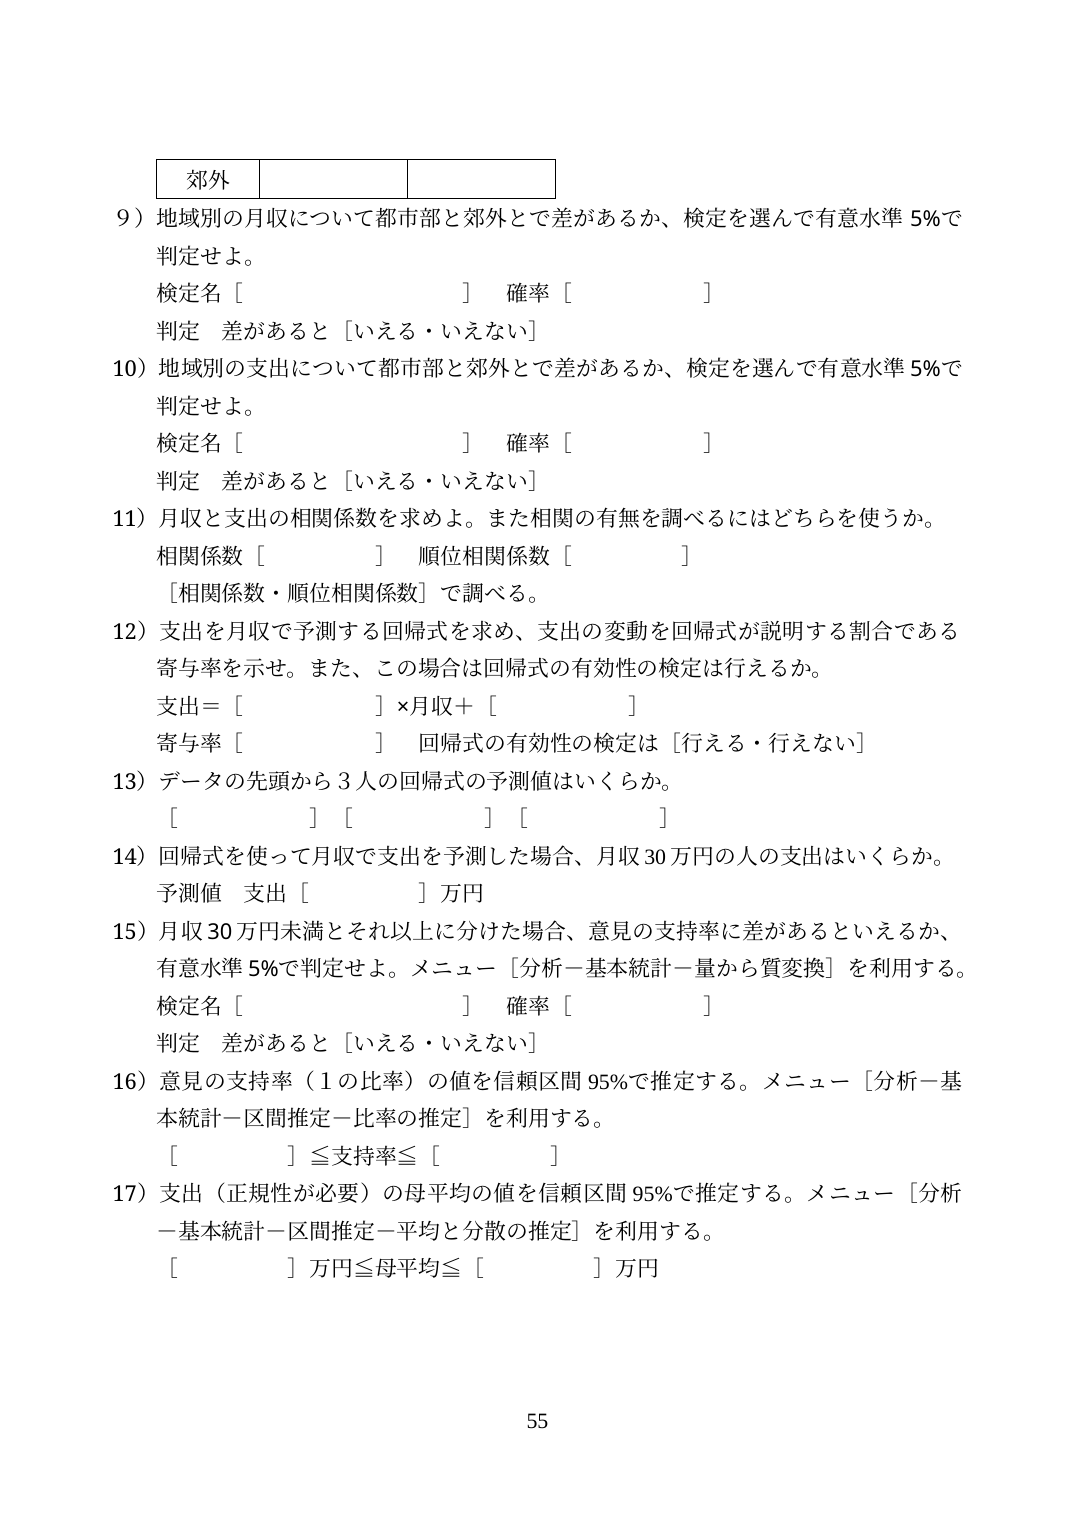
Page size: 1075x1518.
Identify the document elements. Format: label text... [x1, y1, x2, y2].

table_cell 郊外 [157, 160, 259, 197]
text 15）月収30万円未満とそれ以上に分けた場合、意見の支持率に差があるといえるか、有意水準5%で判定せよ。メニュー［分析－基本統計－量から質変換］を利用する。 [112, 911, 963, 986]
text 検定名［ ］ 確率［ ］ [112, 423, 963, 461]
text 判定 差があると［いえる・いえない］ [112, 461, 963, 498]
text 10）地域別の支出について都市部と郊外とで差があるか、検定を選んで有意水準5%で判定せよ。 [112, 348, 963, 423]
text 検定名［ ］ 確率［ ］ [112, 273, 963, 311]
text 13）データの先頭から３人の回帰式の予測値はいくらか。 [112, 761, 963, 798]
text ［相関係数・順位相関係数］で調べる。 [112, 573, 963, 611]
text ［ ］［ ］［ ］ [112, 798, 963, 836]
text 16）意見の支持率（１の比率）の値を信頼区間95%で推定する。メニュー［分析－基本統計－区間推定－比率の推定］を利用する。 [112, 1061, 963, 1136]
text 支出＝［ ］×月収＋［ ］ [112, 686, 963, 723]
text 14）回帰式を使って月収で支出を予測した場合、月収30万円の人の支出はいくらか。 [112, 836, 963, 873]
text 予測値 支出［ ］万円 [112, 873, 963, 911]
text 17）支出（正規性が必要）の母平均の値を信頼区間95%で推定する。メニュー［分析－基本統計－区間推定－平均と分散の推定］を利用する。 [112, 1173, 963, 1248]
text 検定名［ ］ 確率［ ］ [112, 986, 963, 1023]
table_cell [408, 160, 555, 197]
text 11）月収と支出の相関係数を求めよ。また相関の有無を調べるにはどちらを使うか。 [112, 498, 963, 536]
text 寄与率［ ］ 回帰式の有効性の検定は［行える・行えない］ [112, 723, 963, 761]
text ［ ］≦支持率≦［ ］ [156, 1136, 963, 1173]
text 判定 差があると［いえる・いえない］ [112, 311, 963, 348]
table_cell [260, 160, 407, 197]
text 12）支出を月収で予測する回帰式を求め、支出の変動を回帰式が説明する割合である寄与率を示せ。また、この場合は回帰式の有効性の検定は行えるか。 [112, 611, 963, 686]
text ［ ］万円≦母平均≦［ ］万円 [156, 1248, 963, 1286]
text 判定 差があると［いえる・いえない］ [112, 1023, 963, 1061]
text 相関係数［ ］ 順位相関係数［ ］ [112, 536, 963, 573]
text ９）地域別の月収について都市部と郊外とで差があるか、検定を選んで有意水準5%で判定せよ。 [112, 198, 963, 273]
